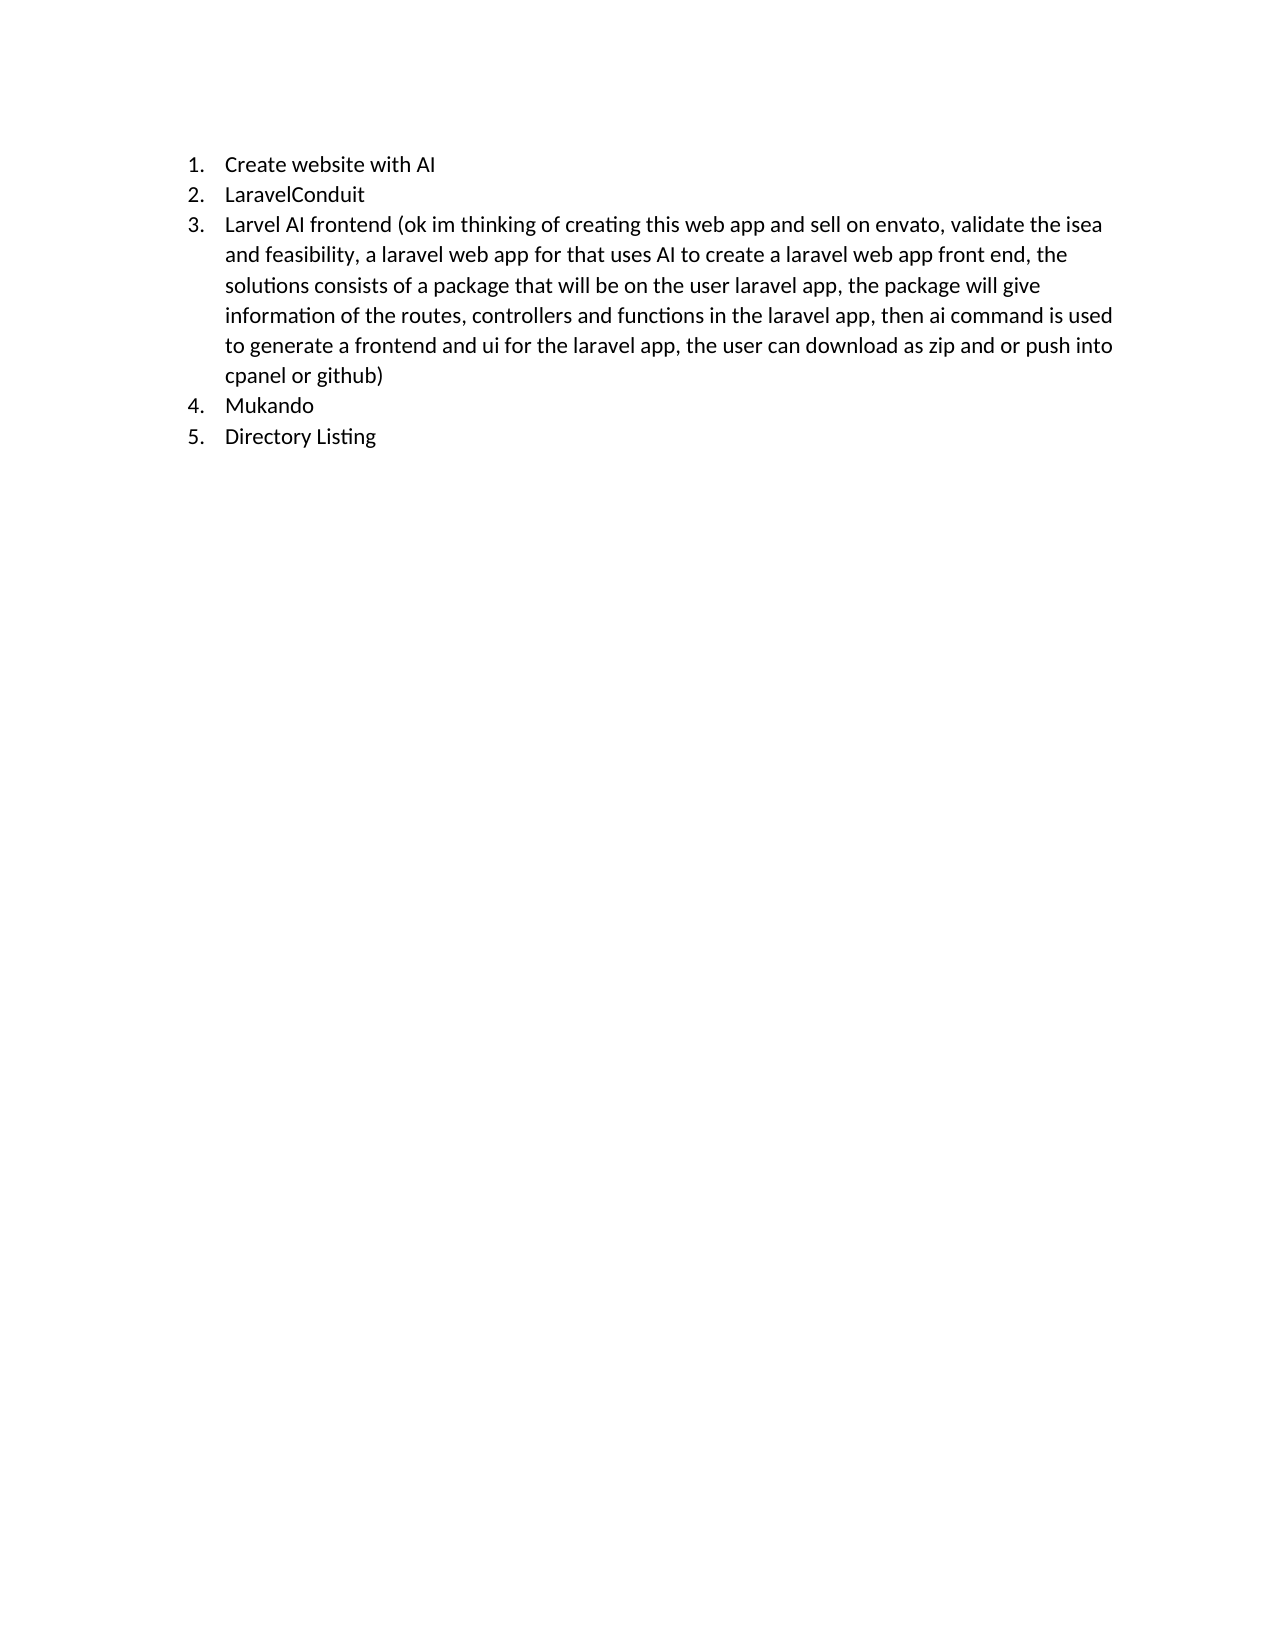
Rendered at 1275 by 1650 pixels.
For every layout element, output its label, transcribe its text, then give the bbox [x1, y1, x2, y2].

list Directory Listing [187, 422, 1125, 450]
list LaravelConduit [187, 180, 1125, 208]
list Larvel AI frontend (ok im thinking of creating this web app and sell on envato, validate the isea and feasibility, a laravel web app for that uses AI to create a laravel web app front end, the solutions consists of a package that will be on the user laravel app, the package will give information of the routes, controllers and functions in the laravel app, then ai command is used to generate a frontend and ui for the laravel app, the user can download as zip and or push into cpanel or github) [187, 210, 1125, 389]
list Create website with AI [187, 150, 1125, 178]
list Mukando [187, 392, 1125, 420]
